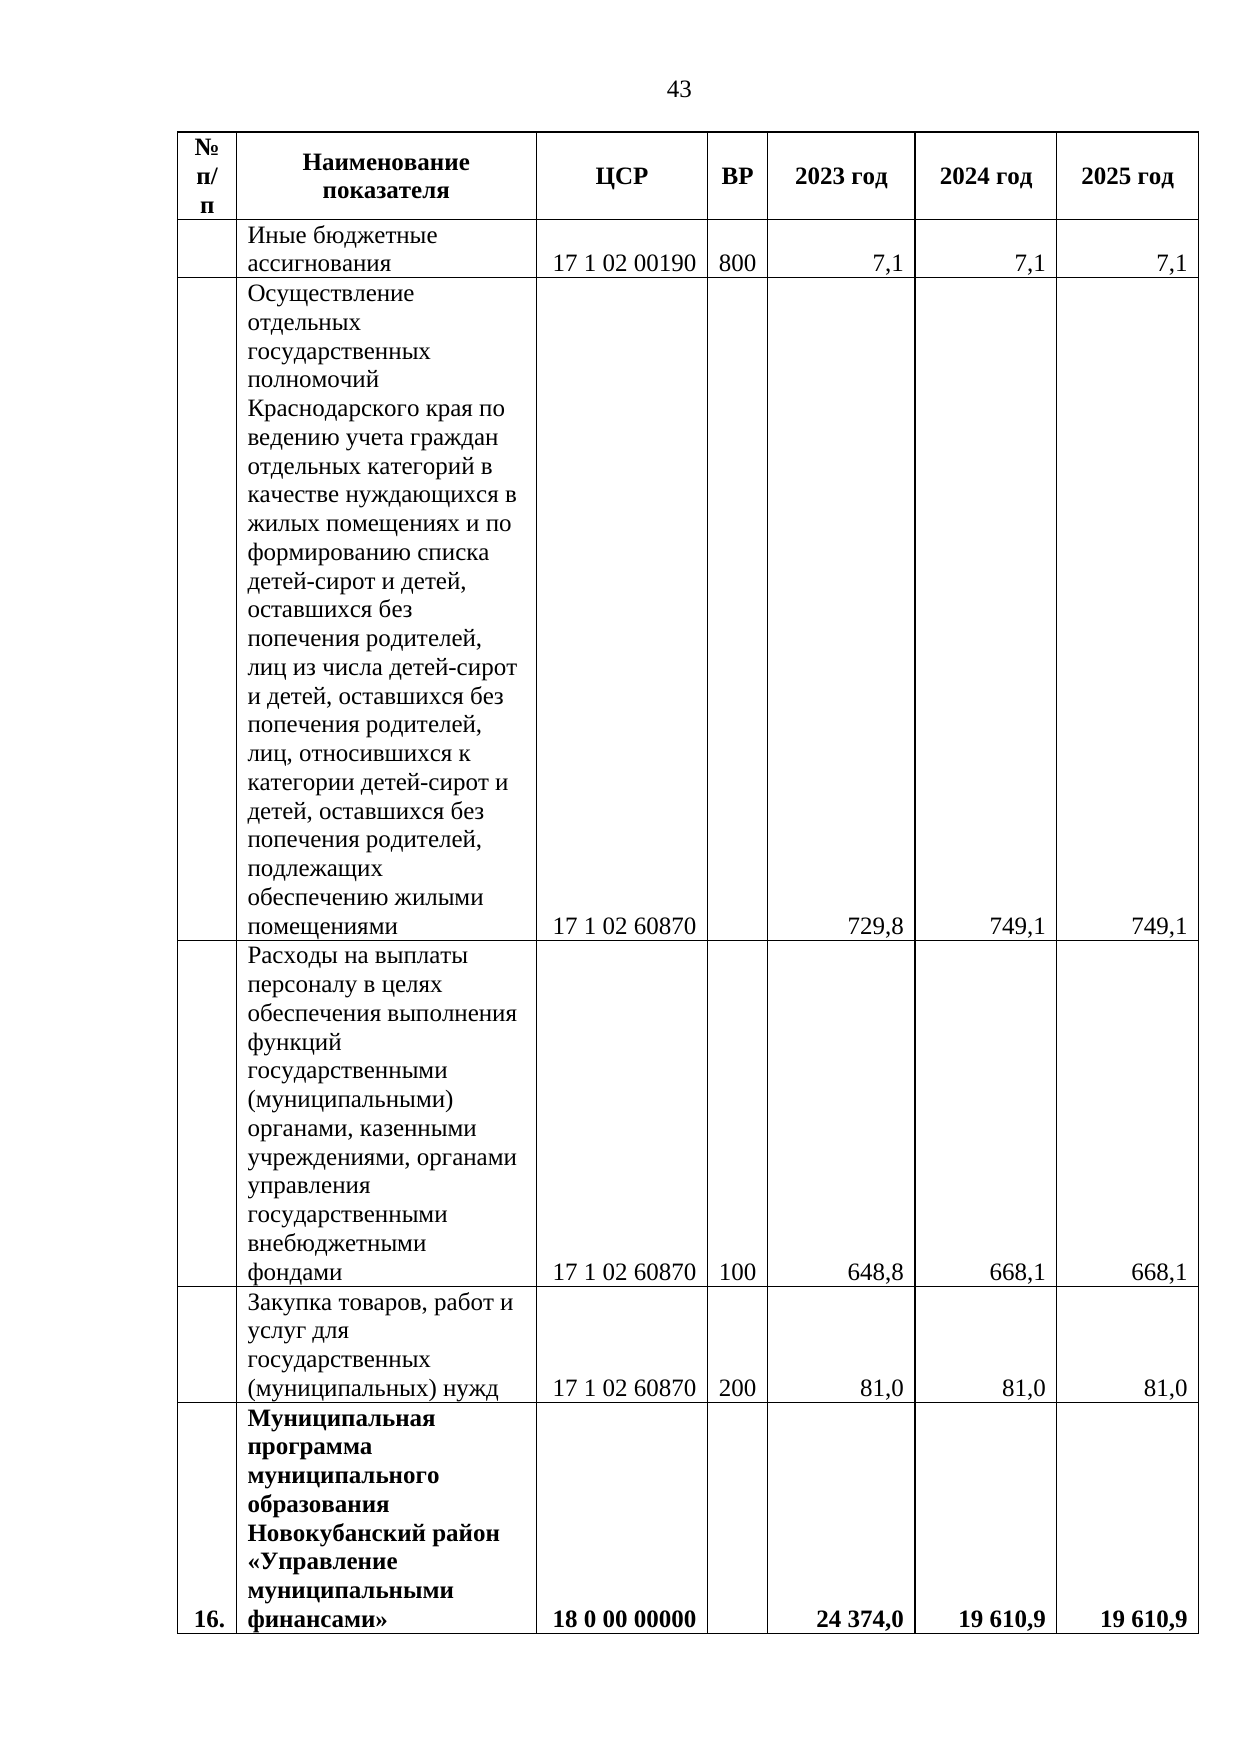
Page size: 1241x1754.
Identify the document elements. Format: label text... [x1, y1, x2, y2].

table_cell 7,1 [768, 220, 914, 277]
table_cell 7,1 [1057, 220, 1198, 277]
table_cell Осуществление отдельных государственных полномочий Краснодарского края по ведению учета граждан отдельных категорий в качестве нуждающихся в жилых помещениях и по формированию списка детей-сирот и детей, оставшихся без попечения родителей, лиц из числа детей-сирот и детей, оставшихся без попечения родителей, лиц, относившихся к категории детей-сирот и детей, оставшихся без попечения родителей, подлежащих обеспечению жилыми помещениями [237, 278, 536, 939]
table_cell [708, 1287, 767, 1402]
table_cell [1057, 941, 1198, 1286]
table_cell 800 [708, 220, 767, 277]
table_header Наименование показателя [237, 133, 536, 219]
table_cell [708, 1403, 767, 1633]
table_header № п/п [178, 133, 236, 219]
table_header ЦСР [537, 133, 707, 219]
table_cell 17 1 02 00190 [537, 220, 707, 277]
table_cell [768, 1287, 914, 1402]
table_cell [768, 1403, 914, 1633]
table_cell 17 1 02 60870 [537, 941, 707, 1286]
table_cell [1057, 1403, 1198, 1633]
table_header 2025 год [1057, 133, 1198, 219]
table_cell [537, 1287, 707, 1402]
table_header 2023 год [768, 133, 914, 219]
table_cell 749,1 [1057, 278, 1198, 939]
table_cell 100 [708, 941, 767, 1286]
table_cell 749,1 [916, 278, 1056, 939]
table_cell [178, 941, 236, 1286]
table_cell Расходы на выплаты персоналу в целях обеспечения выполнения функций государственными (муниципальными) органами, казенными учреждениями, органами управления государственными внебюджетными фондами [237, 941, 536, 1286]
table_cell 648,8 [768, 941, 914, 1286]
table_cell 729,8 [768, 278, 914, 939]
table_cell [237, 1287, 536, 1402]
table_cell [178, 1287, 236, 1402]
table_cell [178, 278, 236, 939]
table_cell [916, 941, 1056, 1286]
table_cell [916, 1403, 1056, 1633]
table_cell Иные бюджетные ассигнования [237, 220, 536, 277]
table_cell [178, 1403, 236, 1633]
table_header 2024 год [916, 133, 1056, 219]
table_header ВР [708, 133, 767, 219]
table_cell [708, 278, 767, 939]
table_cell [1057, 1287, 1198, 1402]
table_cell 7,1 [916, 220, 1056, 277]
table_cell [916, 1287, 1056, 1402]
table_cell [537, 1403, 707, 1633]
table_cell 17 1 02 60870 [537, 278, 707, 939]
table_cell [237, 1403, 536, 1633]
table_cell [178, 220, 236, 277]
